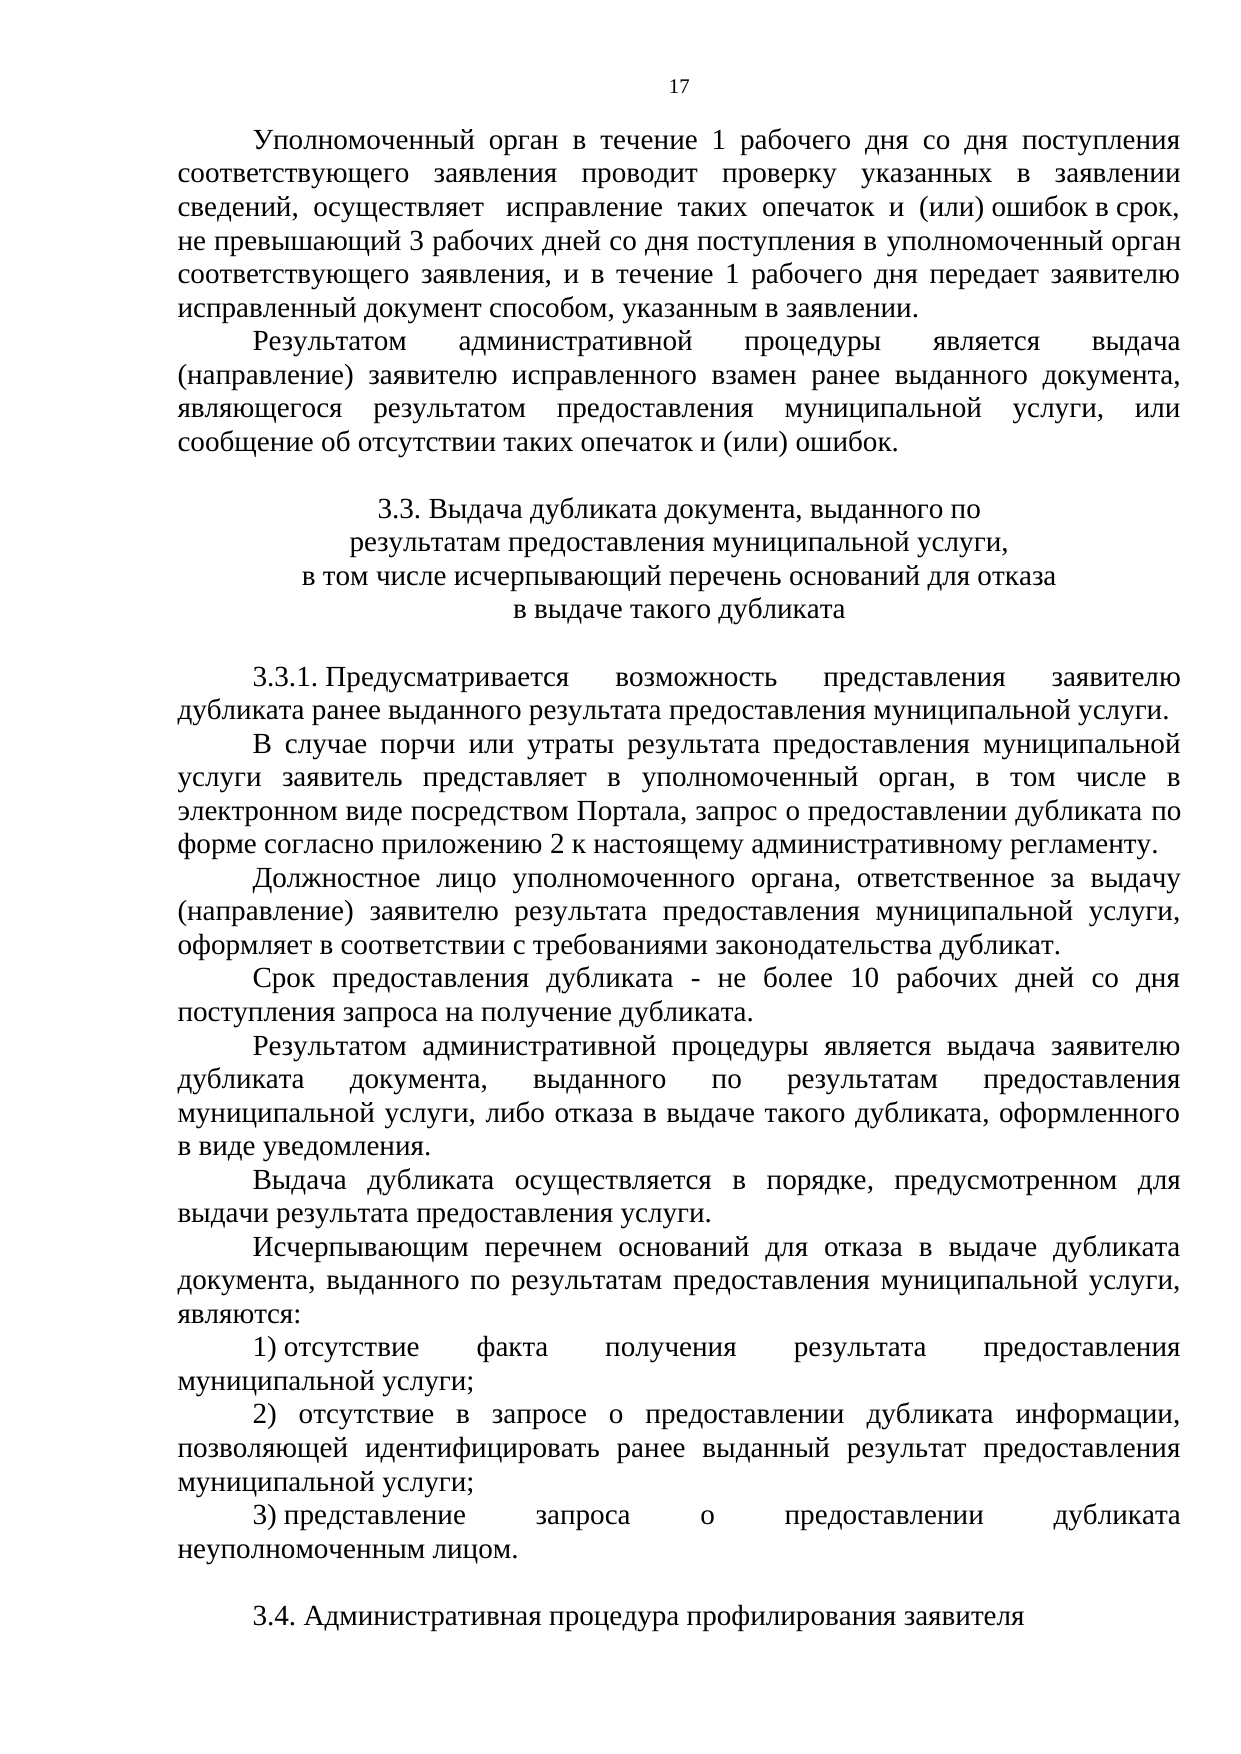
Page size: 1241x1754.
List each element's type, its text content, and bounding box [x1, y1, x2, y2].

text Должностное лицо уполномоченного органа, ответственное за выдачу (направление) заявителю результата предоставления муниципальной услуги, оформляет в соответствии с требованиями законодательства дубликат. [177, 860, 1181, 961]
text в том числе исчерпывающий перечень оснований для отказа [177, 558, 1181, 592]
text Результатом административной процедуры является выдача заявителю дубликата документа, выданного по результатам предоставления муниципальной услуги, либо отказа в выдаче такого дубликата, оформленного в виде уведомления. [177, 1028, 1181, 1162]
text Результатом административной процедуры является выдача (направление) заявителю исправленного взамен ранее выданного документа, являющегося результатом предоставления муниципальной услуги, или сообщение об отсутствии таких опечаток и (или) ошибок. [177, 323, 1181, 457]
text 3) представление запроса о предоставлении дубликата неуполномоченным лицом. [177, 1497, 1181, 1564]
text В случае порчи или утраты результата предоставления муниципальной услуги заявитель представляет в уполномоченный орган, в том числе в электронном виде посредством Портала, запрос о предоставлении дубликата по форме согласно приложению 2 к настоящему административному регламенту. [177, 726, 1181, 860]
text 2) отсутствие в запросе о предоставлении дубликата информации, позволяющей идентифицировать ранее выданный результат предоставления муниципальной услуги; [177, 1397, 1181, 1497]
text Уполномоченный орган в течение 1 рабочего дня со дня поступления соответствующего заявления проводит проверку указанных в заявлении сведений, осуществляет исправление таких опечаток и (или) ошибок в срок, не превышающий 3 рабочих дней со дня поступления в уполномоченный орган соответствующего заявления, и в течение 1 рабочего дня передает заявителю исправленный документ способом, указанным в заявлении. [177, 122, 1181, 323]
text 3.3.1. Предусматривается возможность представления заявителю дубликата ранее выданного результата предоставления муниципальной услуги. [177, 659, 1181, 726]
text 3.4. Административная процедура профилирования заявителя [177, 1598, 1181, 1631]
text результатам предоставления муниципальной услуги, [177, 524, 1181, 558]
text Выдача дубликата осуществляется в порядке, предусмотренном для выдачи результата предоставления услуги. [177, 1162, 1181, 1229]
text Исчерпывающим перечнем оснований для отказа в выдаче дубликата документа, выданного по результатам предоставления муниципальной услуги, являются: [177, 1229, 1181, 1329]
text Срок предоставления дубликата - не более 10 рабочих дней со дня поступления запроса на получение дубликата. [177, 961, 1181, 1028]
text 1) отсутствие факта получения результата предоставления муниципальной услуги; [177, 1329, 1181, 1397]
text в выдаче такого дубликата [177, 592, 1181, 625]
text 3.3. Выдача дубликата документа, выданного по [177, 491, 1181, 524]
